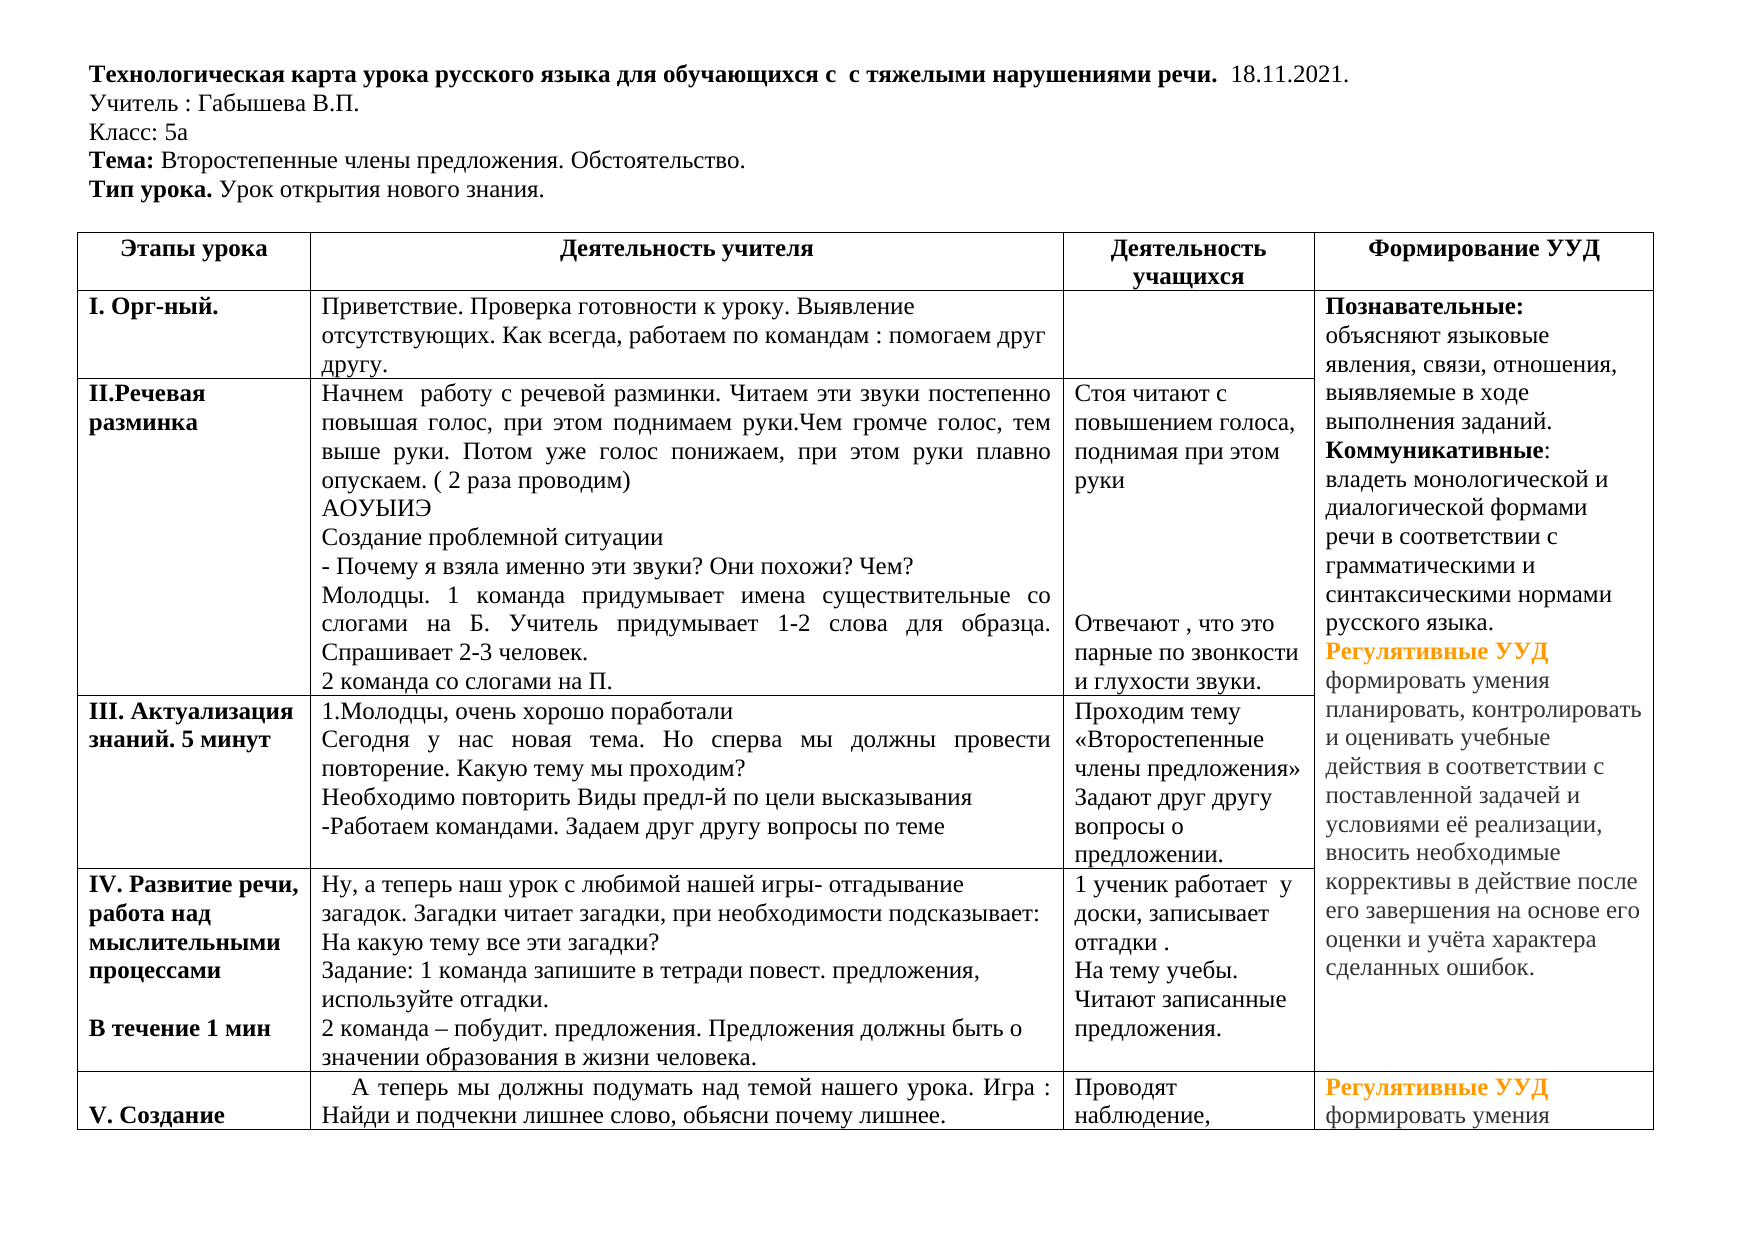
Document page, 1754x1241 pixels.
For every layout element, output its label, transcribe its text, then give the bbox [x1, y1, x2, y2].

table_cell I. Орг-ный. [78, 291, 310, 377]
table_cell 1.Молодцы, очень хорошо поработали Сегодня у нас новая тема. Но сперва мы должны провести повторение. Какую тему мы проходим? Необходимо повторить Виды предл-й по цели высказывания -Работаем командами. Задаем друг другу вопросы по теме [311, 696, 1063, 868]
table_cell Приветствие. Проверка готовности к уроку. Выявление отсутствующих. Как всегда, работаем по командам : помогаем друг другу. [311, 291, 1063, 377]
table_header Деятельность учащихся [1064, 233, 1314, 290]
text Класс: 5а [89, 117, 1668, 145]
table_header Формирование УУД [1315, 233, 1653, 290]
table_cell Проходим тему «Второстепенные члены предложения» Задают друг другу вопросы о предложении. [1064, 696, 1314, 868]
table_cell III. Актуализация знаний. 5 минут [78, 696, 310, 868]
table_cell Ну, а теперь наш урок с любимой нашей игры- отгадывание загадок. Загадки читает загадки, при необходимости подсказывает: На какую тему все эти загадки? Задание: 1 команда запишите в тетради повест. предложения, используйте отгадки. 2 команда – побудит. предложения. Предложения должны быть о значении образования в жизни человека. [311, 869, 1063, 1071]
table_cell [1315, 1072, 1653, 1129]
text Технологическая карта урока русского языка для обучающихся с с тяжелыми нарушениями речи. 18.11.2021. [89, 59, 1668, 88]
table_cell Начнем работу с речевой разминки. Читаем эти звуки постепенно повышая голос, при этом поднимаем руки.Чем громче голос, тем выше руки. Потом уже голос понижаем, при этом руки плавно опускаем. ( 2 раза проводим) АОУЫИЭ Создание проблемной ситуации - Почему я взяла именно эти звуки? Они похожи? Чем? Молодцы. 1 команда придумывает имена существительные со слогами на Б. Учитель придумывает 1-2 слова для образца. Спрашивает 2-3 человек. 2 команда со слогами на П. [311, 379, 1063, 695]
table_cell IV. Развитие речи, работа над мыслительными процессами В течение 1 мин [78, 869, 310, 1071]
table_cell [1064, 291, 1314, 377]
table_header Деятельность учителя [311, 233, 1063, 290]
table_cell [78, 1072, 310, 1129]
table_header Этапы урока [78, 233, 310, 290]
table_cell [1064, 1072, 1314, 1129]
text Тема: Второстепенные члены предложения. Обстоятельство. [89, 145, 1668, 174]
table_cell Стоя читают с повышением голоса, поднимая при этом руки Отвечают , что это парные по звонкости и глухости звуки. [1064, 379, 1314, 695]
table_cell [311, 1072, 1063, 1129]
text Учитель : Габышева В.П. [89, 88, 1668, 117]
text Тип урока. Урок открытия нового знания. [89, 174, 1668, 203]
table_cell Познавательные: объясняют языковые явления, связи, отношения, выявляемые в ходе выполнения заданий. Коммуникативные: владеть монологической и диалогической формами речи в соответствии с грамматическими и синтаксическими нормами русского языка. Регулятивные УУД формировать умения планировать, контролировать и оценивать учебные действия в соответствии с поставленной задачей и условиями её реализации, вносить необходимые коррективы в действие после его завершения на основе его оценки и учёта характера сделанных ошибок. [1315, 291, 1653, 1071]
table_cell II.Речевая разминка [78, 379, 310, 695]
table_cell 1 ученик работает у доски, записывает отгадки . На тему учебы. Читают записанные предложения. [1064, 869, 1314, 1071]
